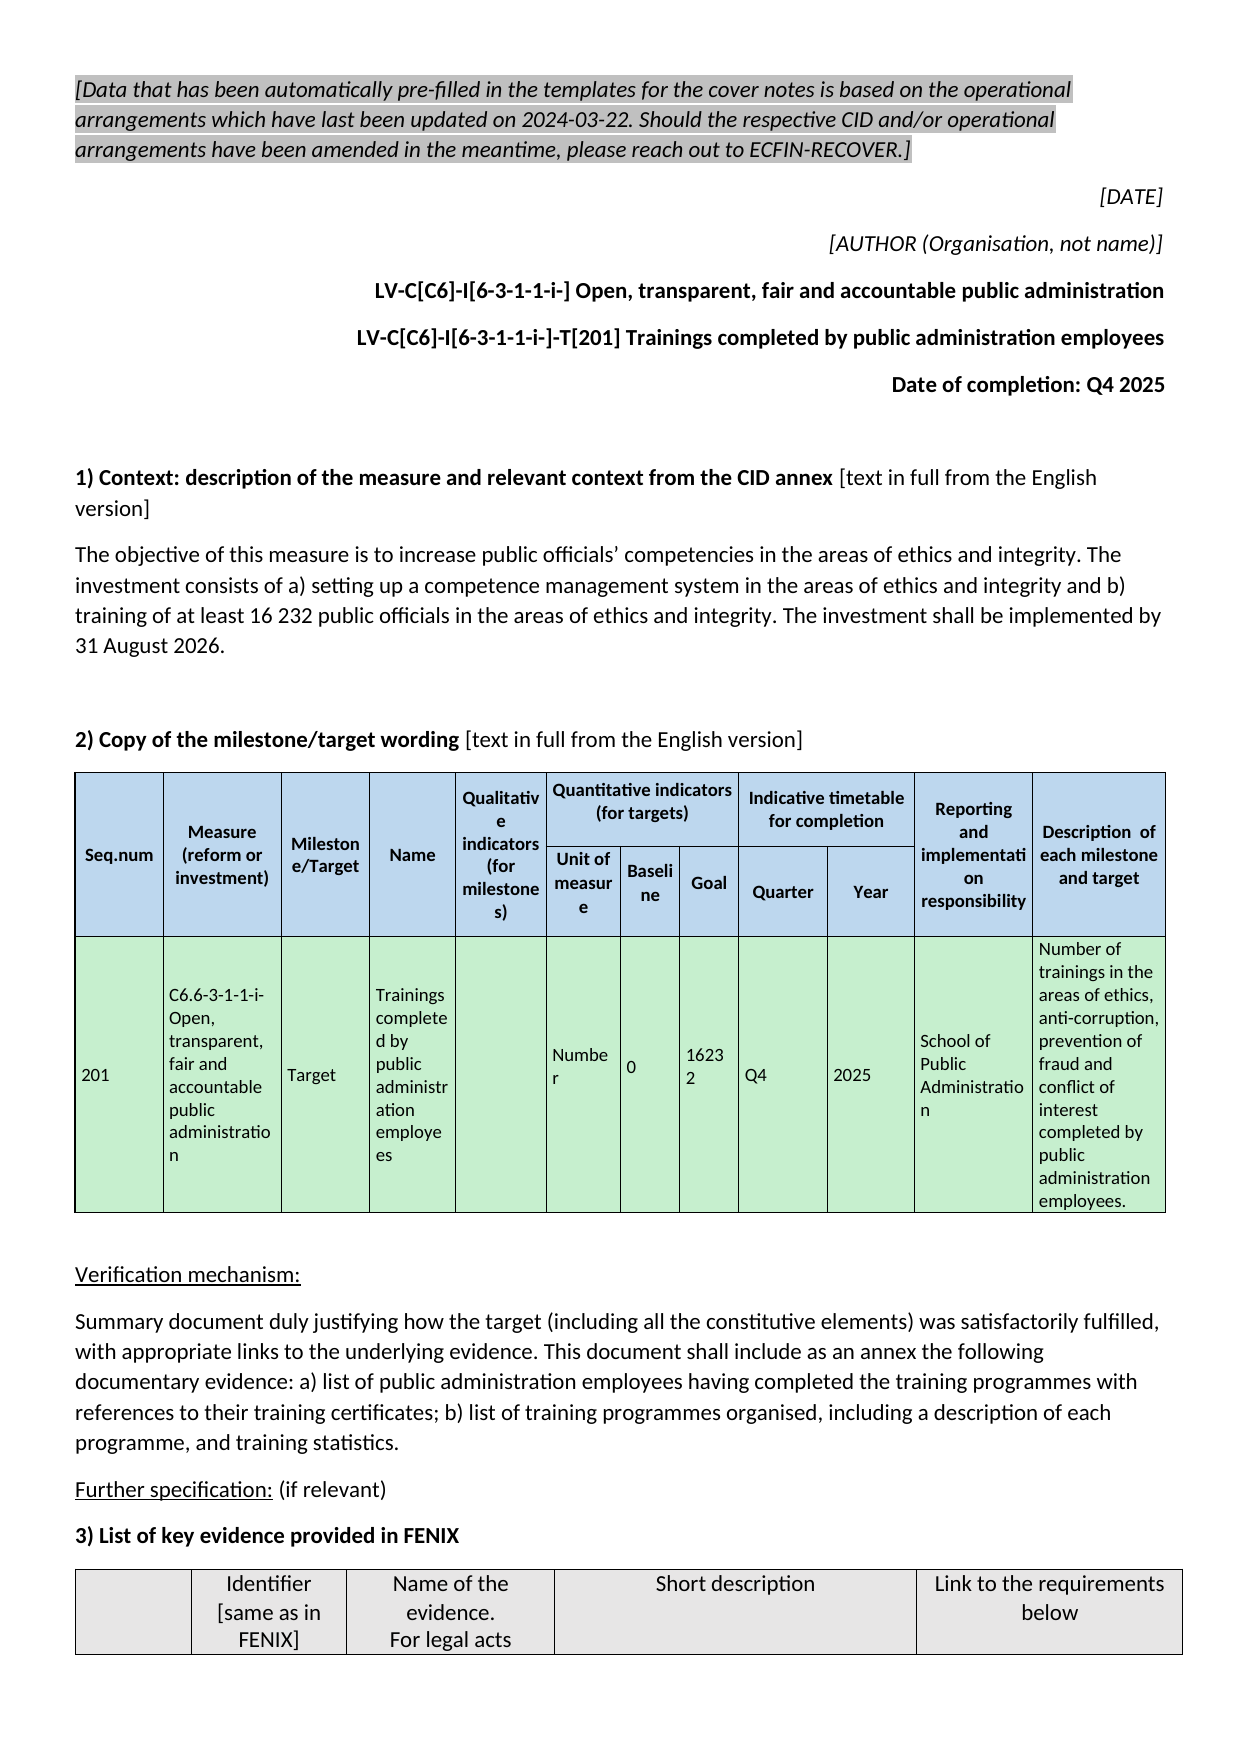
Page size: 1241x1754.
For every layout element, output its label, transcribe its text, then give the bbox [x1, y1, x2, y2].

table_header Indicative timetable for completion [739, 773, 914, 846]
table_header Description of each milestone and target [1033, 773, 1165, 936]
table_cell Unit of measure [547, 847, 620, 936]
table_cell Baseline [621, 847, 679, 936]
text 3) List of key evidence provided in FENIX [75, 1522, 1165, 1550]
table_header Measure (reform or investment) [164, 773, 281, 936]
table_header Quantitative indicators (for targets) [547, 773, 738, 846]
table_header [192, 1570, 346, 1654]
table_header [347, 1570, 554, 1654]
table_cell Year [828, 847, 914, 936]
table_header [917, 1570, 1182, 1654]
text [DATE] [75, 182, 1165, 210]
text [Data that has been automatically pre-filled in the templates for the cover notes is based on the operational arrangements which have last been updated on 2024-03-22. Should the respective CID and/or operational arrangements have been amended in the meantime, please reach out to ECFIN-RECOVER.] [75, 75, 1165, 163]
table_cell [456, 937, 546, 1212]
table_header Name [370, 773, 455, 936]
table_cell 201 [76, 937, 163, 1212]
table_cell Quarter [739, 847, 827, 936]
text 1) Context: description of the measure and relevant context from the CID annex [text in full from the English version] [75, 463, 1165, 522]
table_header Milestone/Target [282, 773, 369, 936]
table_header Seq.num [76, 773, 163, 936]
text LV-C[C6]-I[6-3-1-1-i-]-T[201] Trainings completed by public administration employees [75, 323, 1165, 351]
table_cell Number of trainings in the areas of ethics, anti-corruption, prevention of fraud and conflict of interest completed by public administration employees. [1033, 937, 1165, 1212]
table_header [76, 1570, 191, 1654]
table_cell Target [282, 937, 369, 1212]
text Further specification: (if relevant) [75, 1475, 1165, 1503]
text LV-C[C6]-I[6-3-1-1-i-] Open, transparent, fair and accountable public administration [75, 276, 1165, 304]
table_cell Goal [680, 847, 738, 936]
table_cell Trainings completed by public administration employees [370, 937, 455, 1212]
text Verification mechanism: [75, 1260, 1165, 1288]
text 2) Copy of the milestone/target wording [text in full from the English version] [75, 725, 1165, 753]
text Summary document duly justifying how the target (including all the constitutive elements) was satisfactorily fulfilled, with appropriate links to the underlying evidence. This document shall include as an annex the following documentary evidence: a) list of public administration employees having completed the training programmes with references to their training certificates; b) list of training programmes organised, including a description of each programme, and training statistics. [75, 1307, 1165, 1456]
text The objective of this measure is to increase public officials’ competencies in the areas of ethics and integrity. The investment consists of a) setting up a competence management system in the areas of ethics and integrity and b) training of at least 16 232 public officials in the areas of ethics and integrity. The investment shall be implemented by 31 August 2026. [75, 541, 1165, 659]
table_header Reporting and implementation responsibility [915, 773, 1032, 936]
text Date of completion: Q4 2025 [75, 370, 1165, 398]
table_cell 0 [621, 937, 679, 1212]
text [AUTHOR (Organisation, not name)] [75, 229, 1165, 257]
table_header Short description [555, 1570, 916, 1654]
table_cell 16232 [680, 937, 738, 1212]
table_cell Number [547, 937, 620, 1212]
table_cell Q4 [739, 937, 827, 1212]
table_cell C6.6-3-1-1-i- Open, transparent, fair and accountable public administration [164, 937, 281, 1212]
table_header Qualitative indicators (for milestones) [456, 773, 546, 936]
table_cell School of Public Administration [915, 937, 1032, 1212]
table_cell 2025 [828, 937, 914, 1212]
